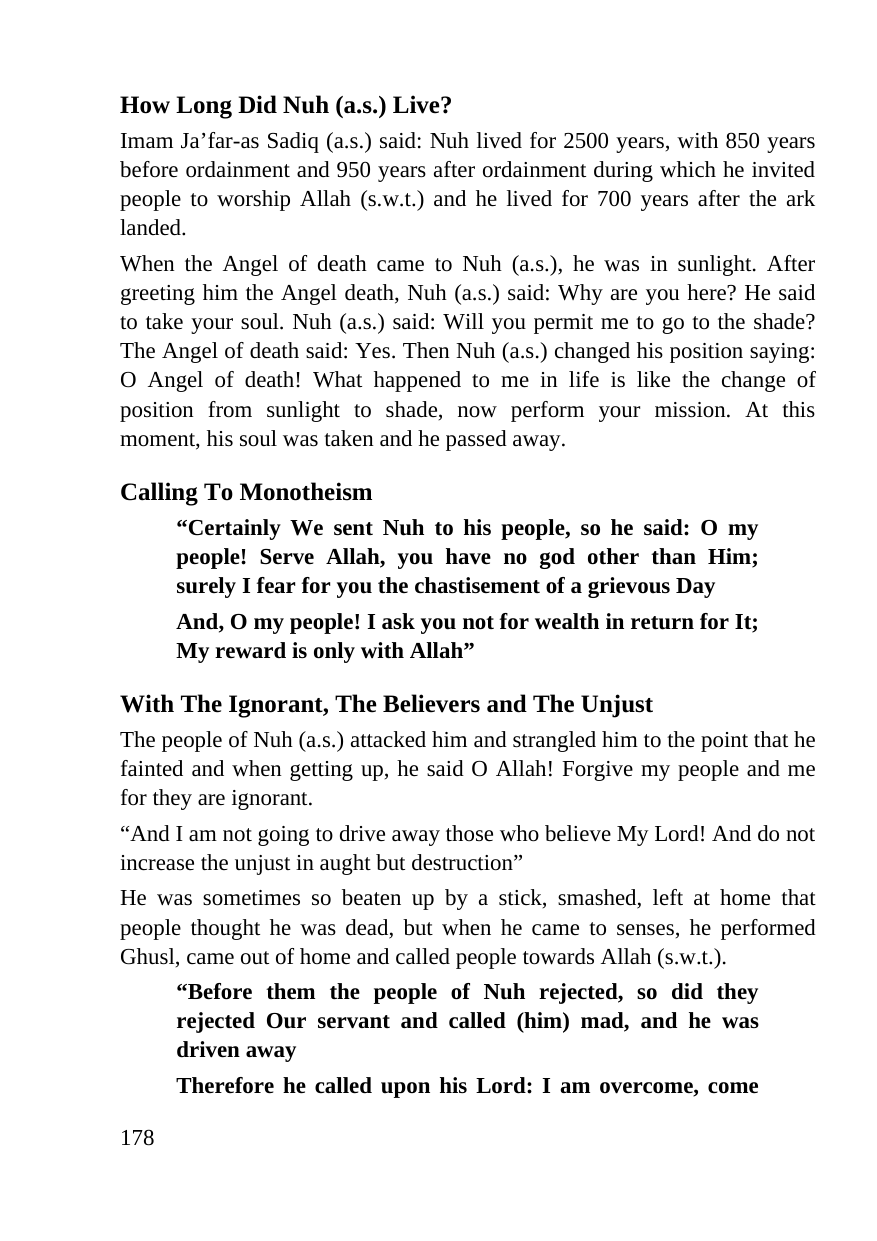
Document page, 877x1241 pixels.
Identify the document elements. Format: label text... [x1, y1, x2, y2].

subtitle How Long Did Nuh (a.s.) Live? [120, 90, 817, 119]
text “And I am not going to drive away those who believe My Lord! And do not increase the unjust in aught but destruction” [120, 818, 817, 876]
text And, O my people! I ask you not for wealth in return for It; My reward is only with Allah” [176, 606, 760, 664]
subtitle Calling To Monotheism [120, 477, 817, 506]
text He was sometimes so beaten up by a stick, smashed, left at home that people thought he was dead, but when he came to senses, he performed Ghusl, came out of home and called people towards Allah (s.w.t.). [120, 882, 817, 970]
text Imam Ja’far-as Sadiq (a.s.) said: Nuh lived for 2500 years, with 850 years before ordainment and 950 years after ordainment during which he invited people to worship Allah (s.w.t.) and he lived for 700 years after the ark landed. [120, 125, 817, 242]
text “Before them the people of Nuh rejected, so did they rejected Our servant and called (him) mad, and he was driven away [176, 976, 760, 1064]
text When the Angel of death came to Nuh (a.s.), he was in sunlight. After greeting him the Angel death, Nuh (a.s.) said: Why are you here? He said to take your soul. Nuh (a.s.) said: Will you permit me to go to the shade? The Angel of death said: Yes. Then Nuh (a.s.) changed his position saying: O Angel of death! What happened to me in life is like the change of position from sunlight to shade, now perform your mission. At this moment, his soul was taken and he passed away. [120, 248, 817, 452]
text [176, 1070, 760, 1099]
subtitle With The Ignorant, The Believers and The Unjust [120, 689, 817, 718]
text “Certainly We sent Nuh to his people, so he said: O my people! Serve Allah, you have no god other than Him; surely I fear for you the chastisement of a grievous Day [176, 512, 760, 599]
text The people of Nuh (a.s.) attacked him and strangled him to the point that he fainted and when getting up, he said O Allah! Forgive my people and me for they are ignorant. [120, 724, 817, 812]
